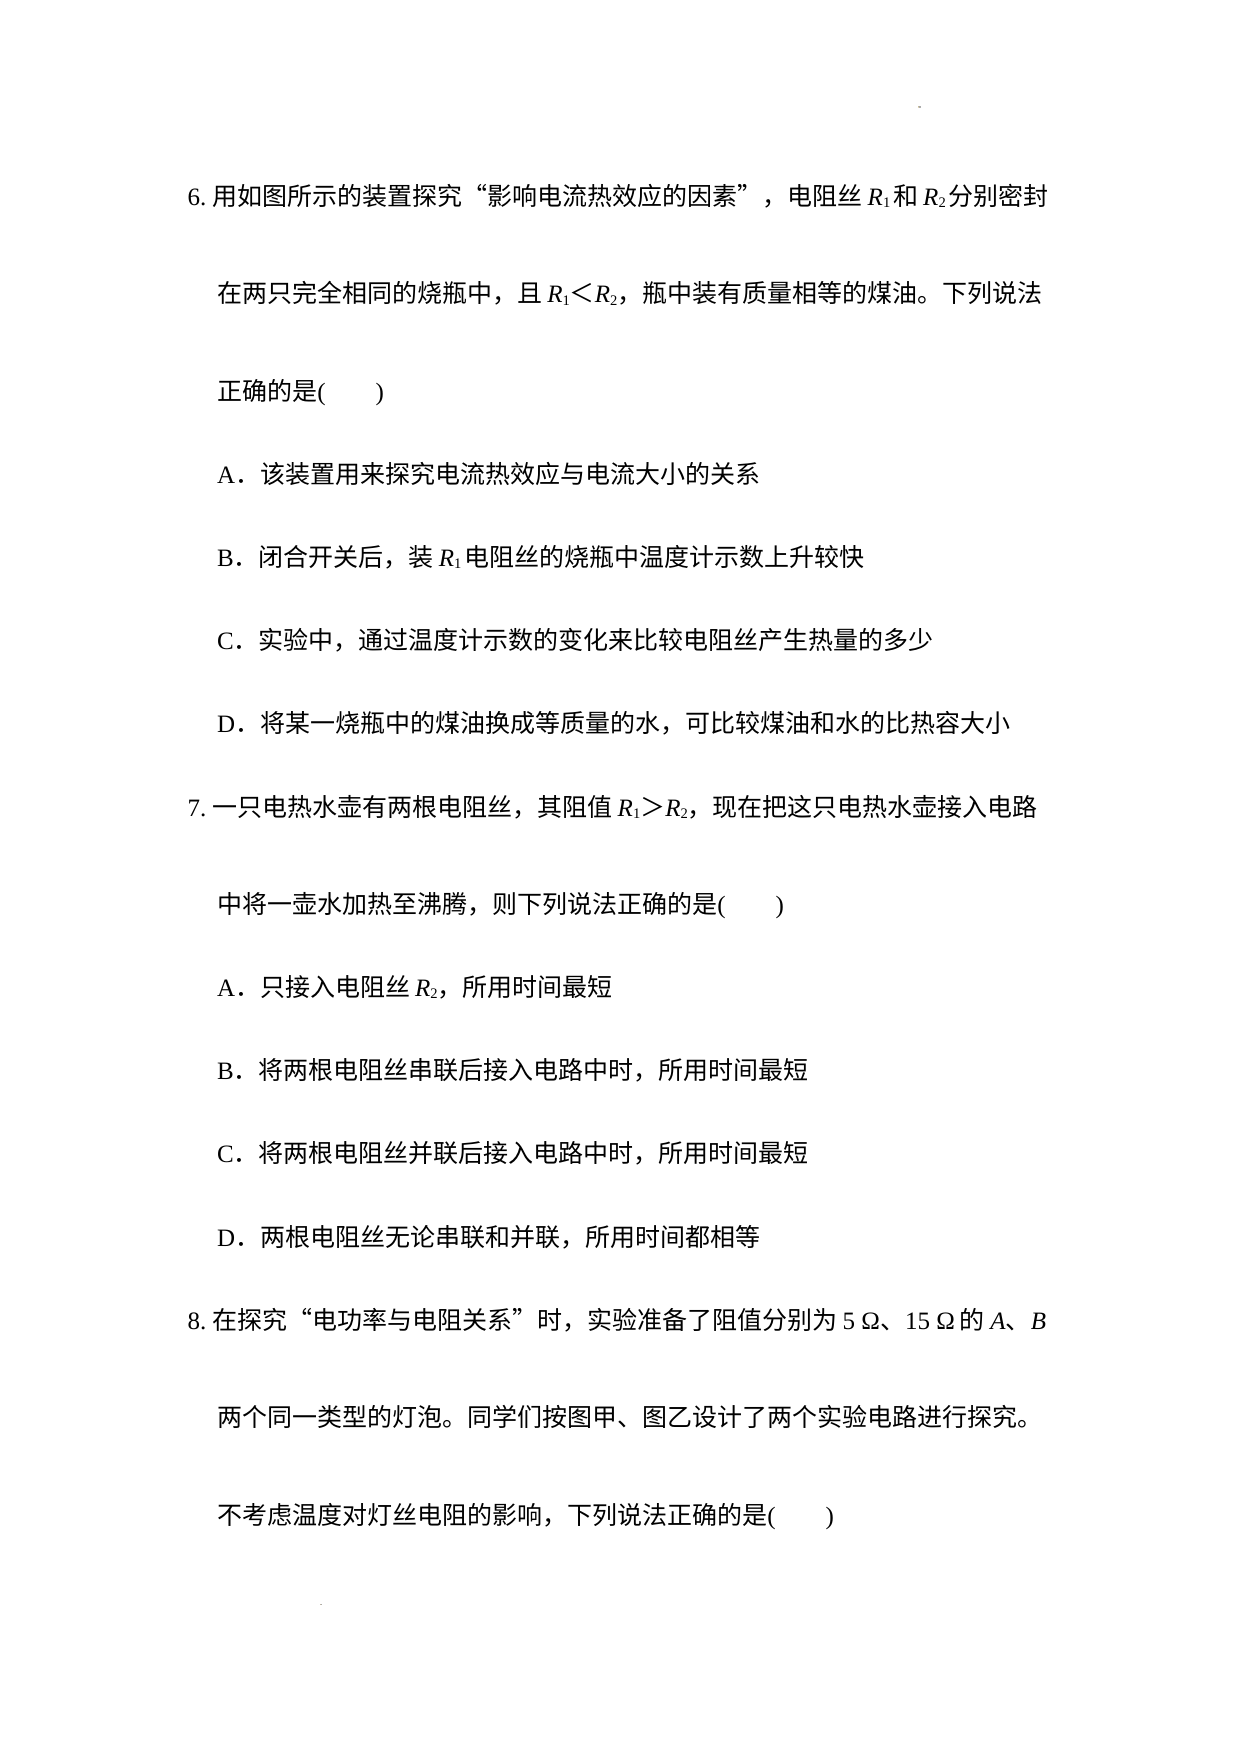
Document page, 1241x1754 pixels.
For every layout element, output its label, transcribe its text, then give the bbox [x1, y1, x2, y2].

text A．该装置用来探究电流热效应与电流大小的关系 [217, 440, 1053, 505]
text B．将两根电阻丝串联后接入电路中时，所用时间最短 [217, 1036, 1053, 1101]
text 7. 一只电热水壶有两根电阻丝，其阻值R1＞R2，现在把这只电热水壶接入电路中将一壶水加热至沸腾，则下列说法正确的是( ) [187, 773, 1053, 935]
text C．实验中，通过温度计示数的变化来比较电阻丝产生热量的多少 [217, 606, 1053, 671]
text 8. 在探究“电功率与电阻关系”时，实验准备了阻值分别为5 Ω、15 Ω的 A、B两个同一类型的灯泡。同学们按图甲、图乙设计了两个实验电路进行探究。不考虑温度对灯丝电阻的影响，下列说法正确的是( ) [187, 1286, 1053, 1546]
text D．将某一烧瓶中的煤油换成等质量的水，可比较煤油和水的比热容大小 [217, 689, 1053, 754]
text D．两根电阻丝无论串联和并联，所用时间都相等 [217, 1203, 1053, 1268]
text A．只接入电阻丝R2，所用时间最短 [217, 953, 1053, 1018]
text C．将两根电阻丝并联后接入电路中时，所用时间最短 [217, 1119, 1053, 1184]
text B．闭合开关后，装R1电阻丝的烧瓶中温度计示数上升较快 [217, 523, 1053, 588]
text 6. 用如图所示的装置探究“影响电流热效应的因素”，电阻丝R1和R2分别密封在两只完全相同的烧瓶中，且R1＜R2，瓶中装有质量相等的煤油。下列说法正确的是( ) [187, 162, 1053, 422]
